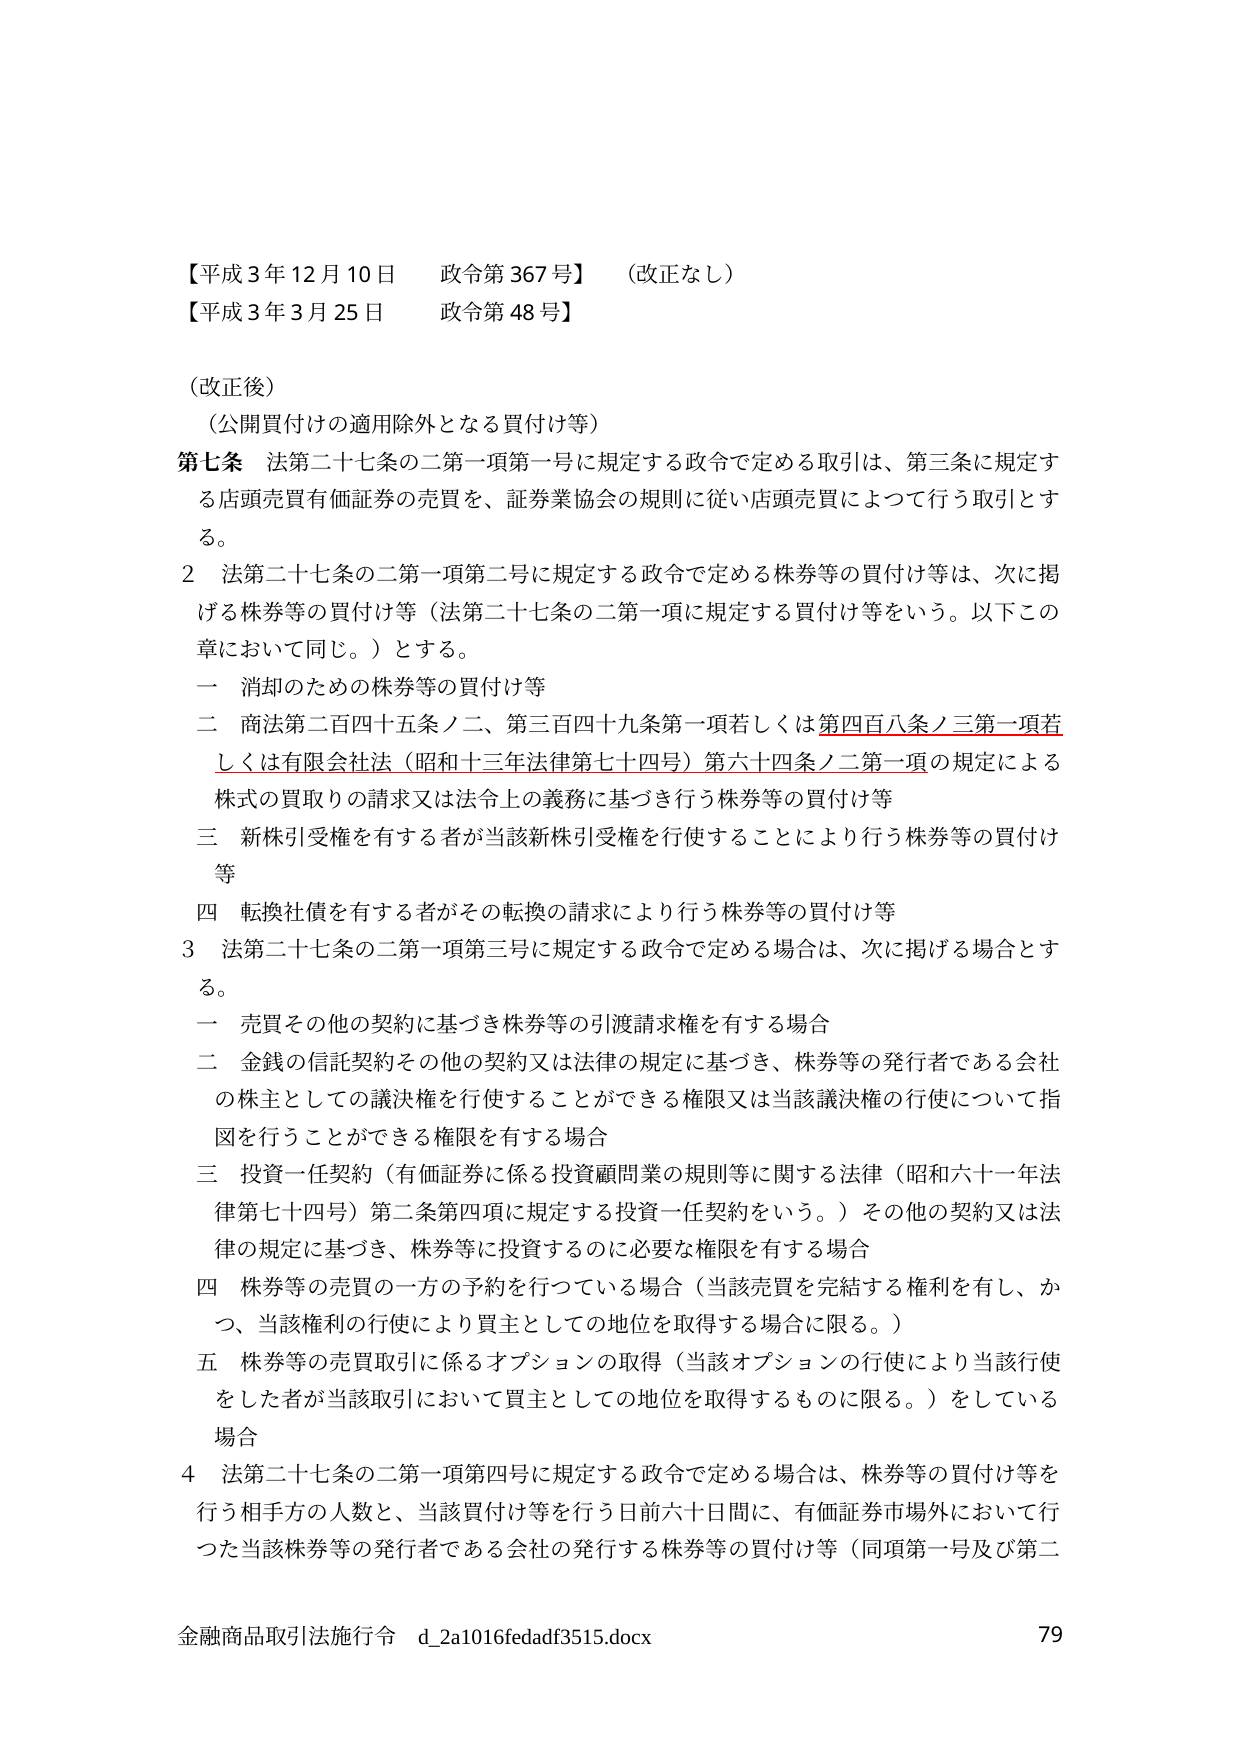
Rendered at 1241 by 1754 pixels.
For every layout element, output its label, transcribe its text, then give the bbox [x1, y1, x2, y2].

text 三 投資一任契約（有価証券に係る投資顧問業の規則等に関する法律（昭和六十一年法律第七十四号）第二条第四項に規定する投資一任契約をいう。）その他の契約又は法律の規定に基づき、株券等に投資するのに必要な権限を有する場合 [196, 1154, 1063, 1267]
text 四 株券等の売買の一方の予約を行つている場合（当該売買を完結する権利を有し、かつ、当該権利の行使により買主としての地位を取得する場合に限る。） [196, 1267, 1063, 1342]
text ３ 法第二十七条の二第一項第三号に規定する政令で定める場合は、次に掲げる場合とする。 [177, 929, 1063, 1004]
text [177, 1454, 1063, 1567]
text 一 消却のための株券等の買付け等 [196, 667, 1063, 704]
text 一 売買その他の契約に基づき株券等の引渡請求権を有する場合 [196, 1004, 1063, 1042]
text ２ 法第二十七条の二第一項第二号に規定する政令で定める株券等の買付け等は、次に掲げる株券等の買付け等（法第二十七条の二第一項に規定する買付け等をいう。以下この章において同じ。）とする。 [177, 554, 1063, 667]
text 二 商法第二百四十五条ノ二、第三百四十九条第一項若しくは第四百八条ノ三第一項若しくは有限会社法（昭和十三年法律第七十四号）第六十四条ノ二第一項の規定による株式の買取りの請求又は法令上の義務に基づき行う株券等の買付け等 [196, 704, 1063, 817]
text 【平成3年3月25日 政令第48号】 [177, 292, 1063, 329]
text 第七条 法第二十七条の二第一項第一号に規定する政令で定める取引は、第三条に規定する店頭売買有価証券の売買を、証券業協会の規則に従い店頭売買によつて行う取引とする。 [177, 442, 1063, 554]
text 二 金銭の信託契約その他の契約又は法律の規定に基づき、株券等の発行者である会社の株主としての議決権を行使することができる権限又は当該議決権の行使について指図を行うことができる権限を有する場合 [196, 1042, 1063, 1154]
text 四 転換社債を有する者がその転換の請求により行う株券等の買付け等 [196, 892, 1063, 929]
text 【平成3年12月10日 政令第367号】 （改正なし） [177, 254, 1063, 292]
text （公開買付けの適用除外となる買付け等） [196, 404, 1063, 442]
text 五 株券等の売買取引に係る才プションの取得（当該オプションの行使により当該行使をした者が当該取引において買主としての地位を取得するものに限る。）をしている場合 [196, 1342, 1063, 1454]
text 三 新株引受権を有する者が当該新株引受権を行使することにより行う株券等の買付け等 [196, 817, 1063, 892]
text （改正後） [177, 367, 1063, 404]
